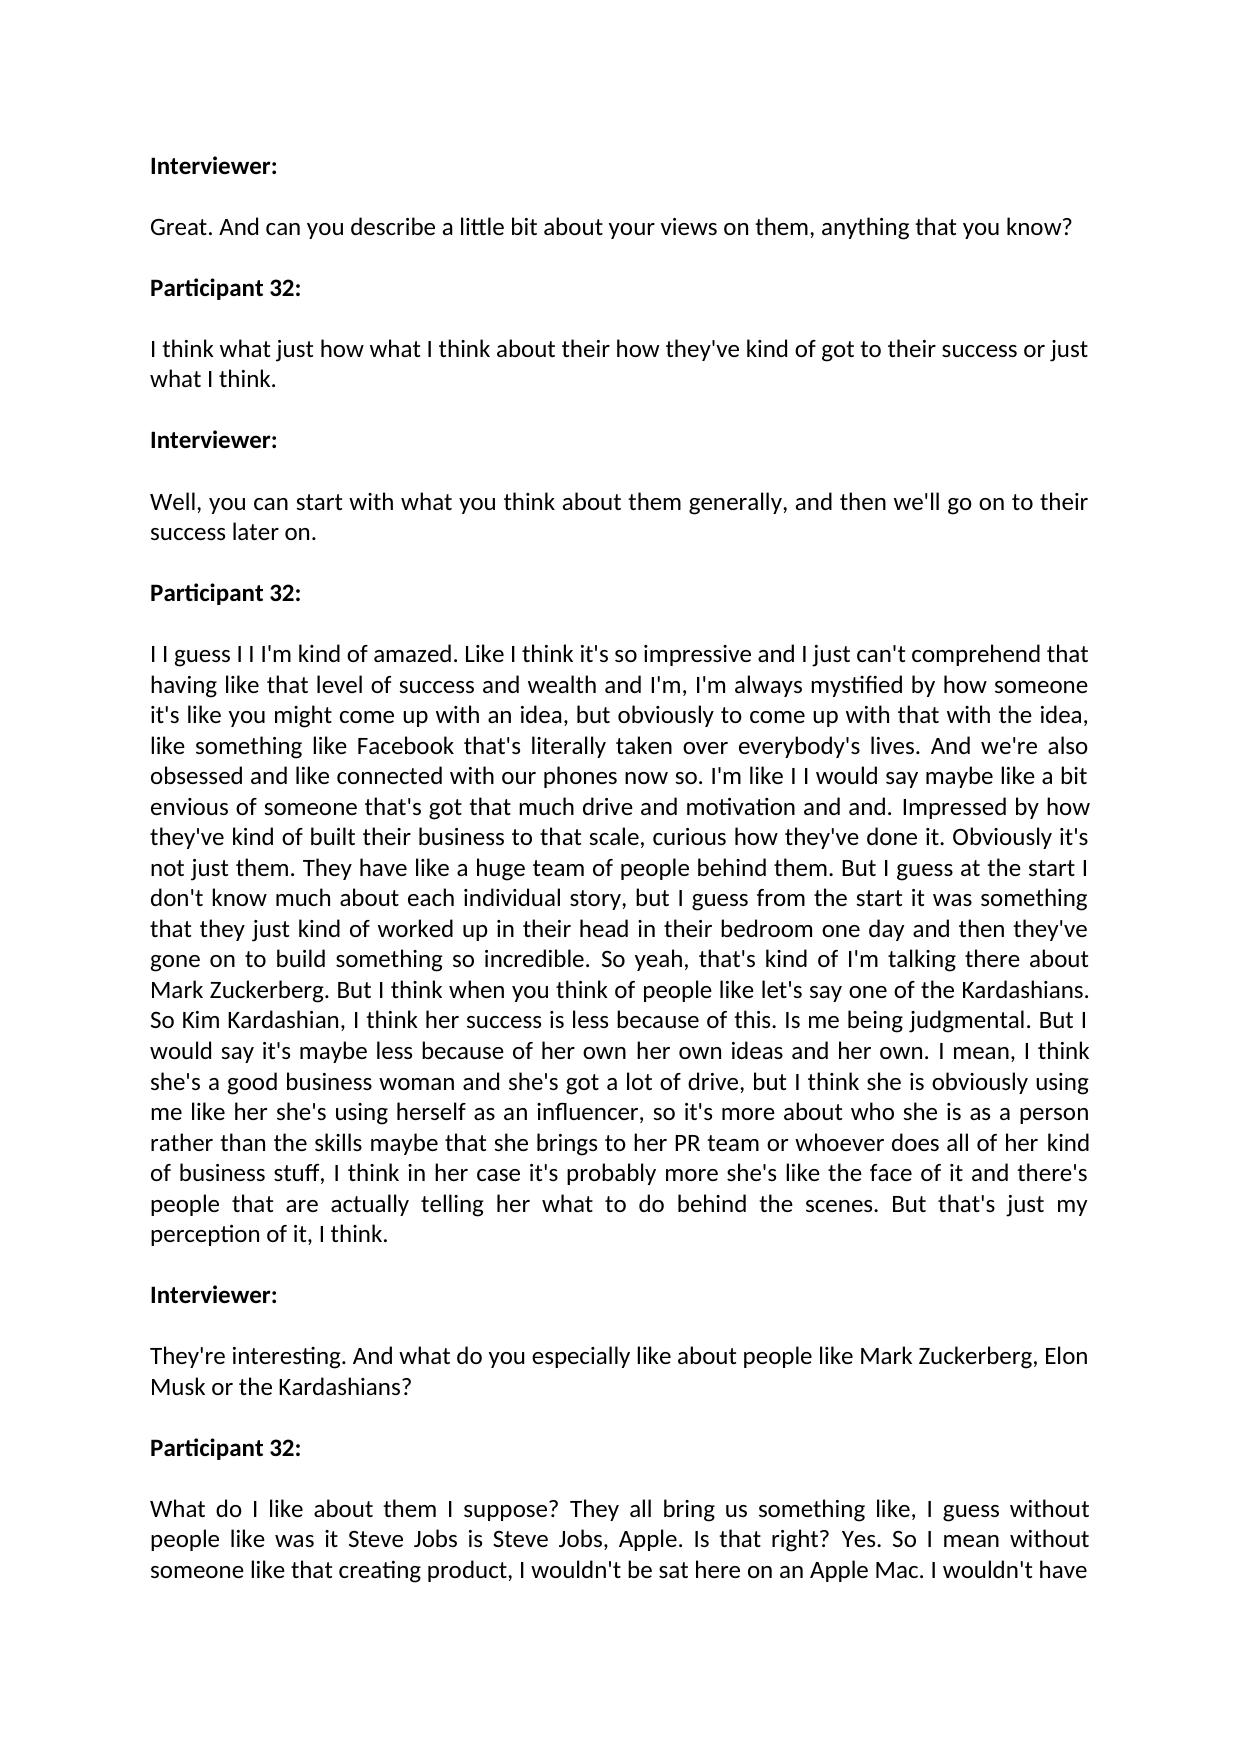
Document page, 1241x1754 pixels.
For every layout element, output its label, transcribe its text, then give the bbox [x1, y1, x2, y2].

text Interviewer: [150, 1279, 1090, 1310]
text Participant 32: [150, 577, 1090, 608]
text They're interesting. And what do you especially like about people like Mark Zuckerberg, Elon Musk or the Kardashians? [150, 1340, 1090, 1401]
text Well, you can start with what you think about them generally, and then we'll go on to their success later on. [150, 486, 1090, 547]
text I think what just how what I think about their how they've kind of got to their success or just what I think. [150, 333, 1090, 394]
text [150, 1493, 1090, 1584]
text Participant 32: [150, 272, 1090, 303]
text Interviewer: [150, 425, 1090, 455]
text Interviewer: [150, 150, 1090, 181]
text Great. And can you describe a little bit about your views on them, anything that you know? [150, 211, 1090, 242]
text Participant 32: [150, 1432, 1090, 1462]
text I I guess I I I'm kind of amazed. Like I think it's so impressive and I just can't comprehend that having like that level of success and wealth and I'm, I'm always mystified by how someone it's like you might come up with an idea, but obviously to come up with that with the idea, like something like Facebook that's literally taken over everybody's lives. And we're also obsessed and like connected with our phones now so. I'm like I I would say maybe like a bit envious of someone that's got that much drive and motivation and and. Impressed by how they've kind of built their business to that scale, curious how they've done it. Obviously it's not just them. They have like a huge team of people behind them. But I guess at the start I don't know much about each individual story, but I guess from the start it was something that they just kind of worked up in their head in their bedroom one day and then they've gone on to build something so incredible. So yeah, that's kind of I'm talking there about Mark Zuckerberg. But I think when you think of people like let's say one of the Kardashians. So Kim Kardashian, I think her success is less because of this. Is me being judgmental. But I would say it's maybe less because of her own her own ideas and her own. I mean, I think she's a good business woman and she's got a lot of drive, but I think she is obviously using me like her she's using herself as an influencer, so it's more about who she is as a person rather than the skills maybe that she brings to her PR team or whoever does all of her kind of business stuff, I think in her case it's probably more she's like the face of it and there's people that are actually telling her what to do behind the scenes. But that's just my perception of it, I think. [150, 638, 1090, 1249]
